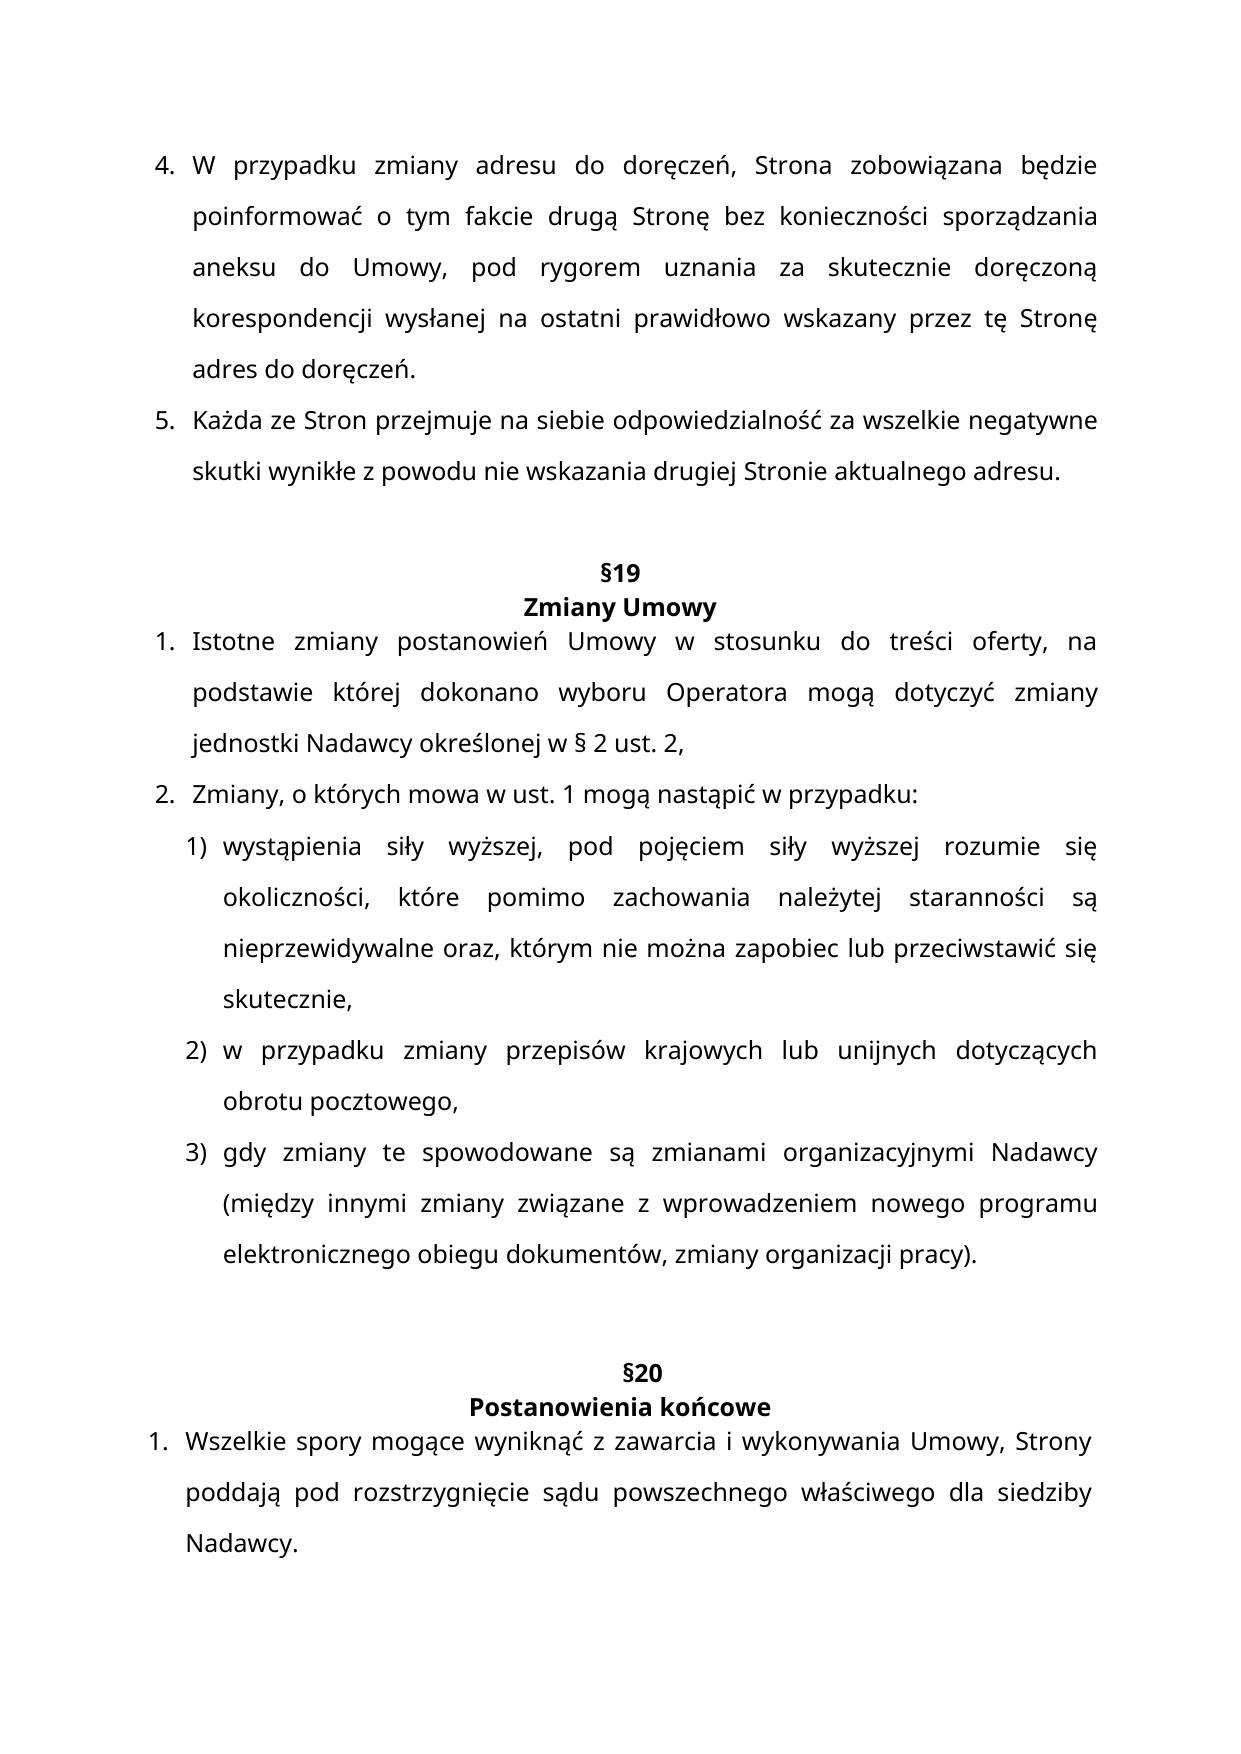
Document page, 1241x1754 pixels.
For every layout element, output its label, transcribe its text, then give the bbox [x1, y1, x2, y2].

list gdy zmiany te spowodowane są zmianami organizacyjnymi Nadawcy (między innymi zmiany związane z wprowadzeniem nowego programu elektronicznego obiegu dokumentów, zmiany organizacji pracy). [185, 1134, 1098, 1271]
list Zmiany, o których mowa w ust. 1 mogą nastąpić w przypadku: [154, 777, 1098, 811]
text §19 [148, 556, 1093, 590]
list wystąpienia siły wyższej, pod pojęciem siły wyższej rozumie się okoliczności, które pomimo zachowania należytej staranności są nieprzewidywalne oraz, którym nie można zapobiec lub przeciwstawić się skutecznie, [185, 828, 1098, 1015]
list Każda ze Stron przejmuje na siebie odpowiedzialność za wszelkie negatywne skutki wynikłe z powodu nie wskazania drugiej Stronie aktualnego adresu. [154, 403, 1098, 488]
list Istotne zmiany postanowień Umowy w stosunku do treści oferty, na podstawie której dokonano wyboru Operatora mogą dotyczyć zmiany jednostki Nadawcy określonej w § 2 ust. 2, [154, 624, 1098, 760]
list Wszelkie spory mogące wyniknąć z zawarcia i wykonywania Umowy, Strony poddają pod rozstrzygnięcie sądu powszechnego właściwego dla siedziby Nadawcy. [148, 1424, 1093, 1560]
list W przypadku zmiany adresu do doręczeń, Strona zobowiązana będzie poinformować o tym fakcie drugą Stronę bez konieczności sporządzania aneksu do Umowy, pod rygorem uznania za skutecznie doręczoną korespondencji wysłanej na ostatni prawidłowo wskazany przez tę Stronę adres do doręczeń. [154, 148, 1098, 386]
text Zmiany Umowy [148, 590, 1093, 624]
text Postanowienia końcowe [148, 1390, 1093, 1424]
list w przypadku zmiany przepisów krajowych lub unijnych dotyczących obrotu pocztowego, [185, 1032, 1098, 1117]
text §20 [192, 1356, 1093, 1390]
